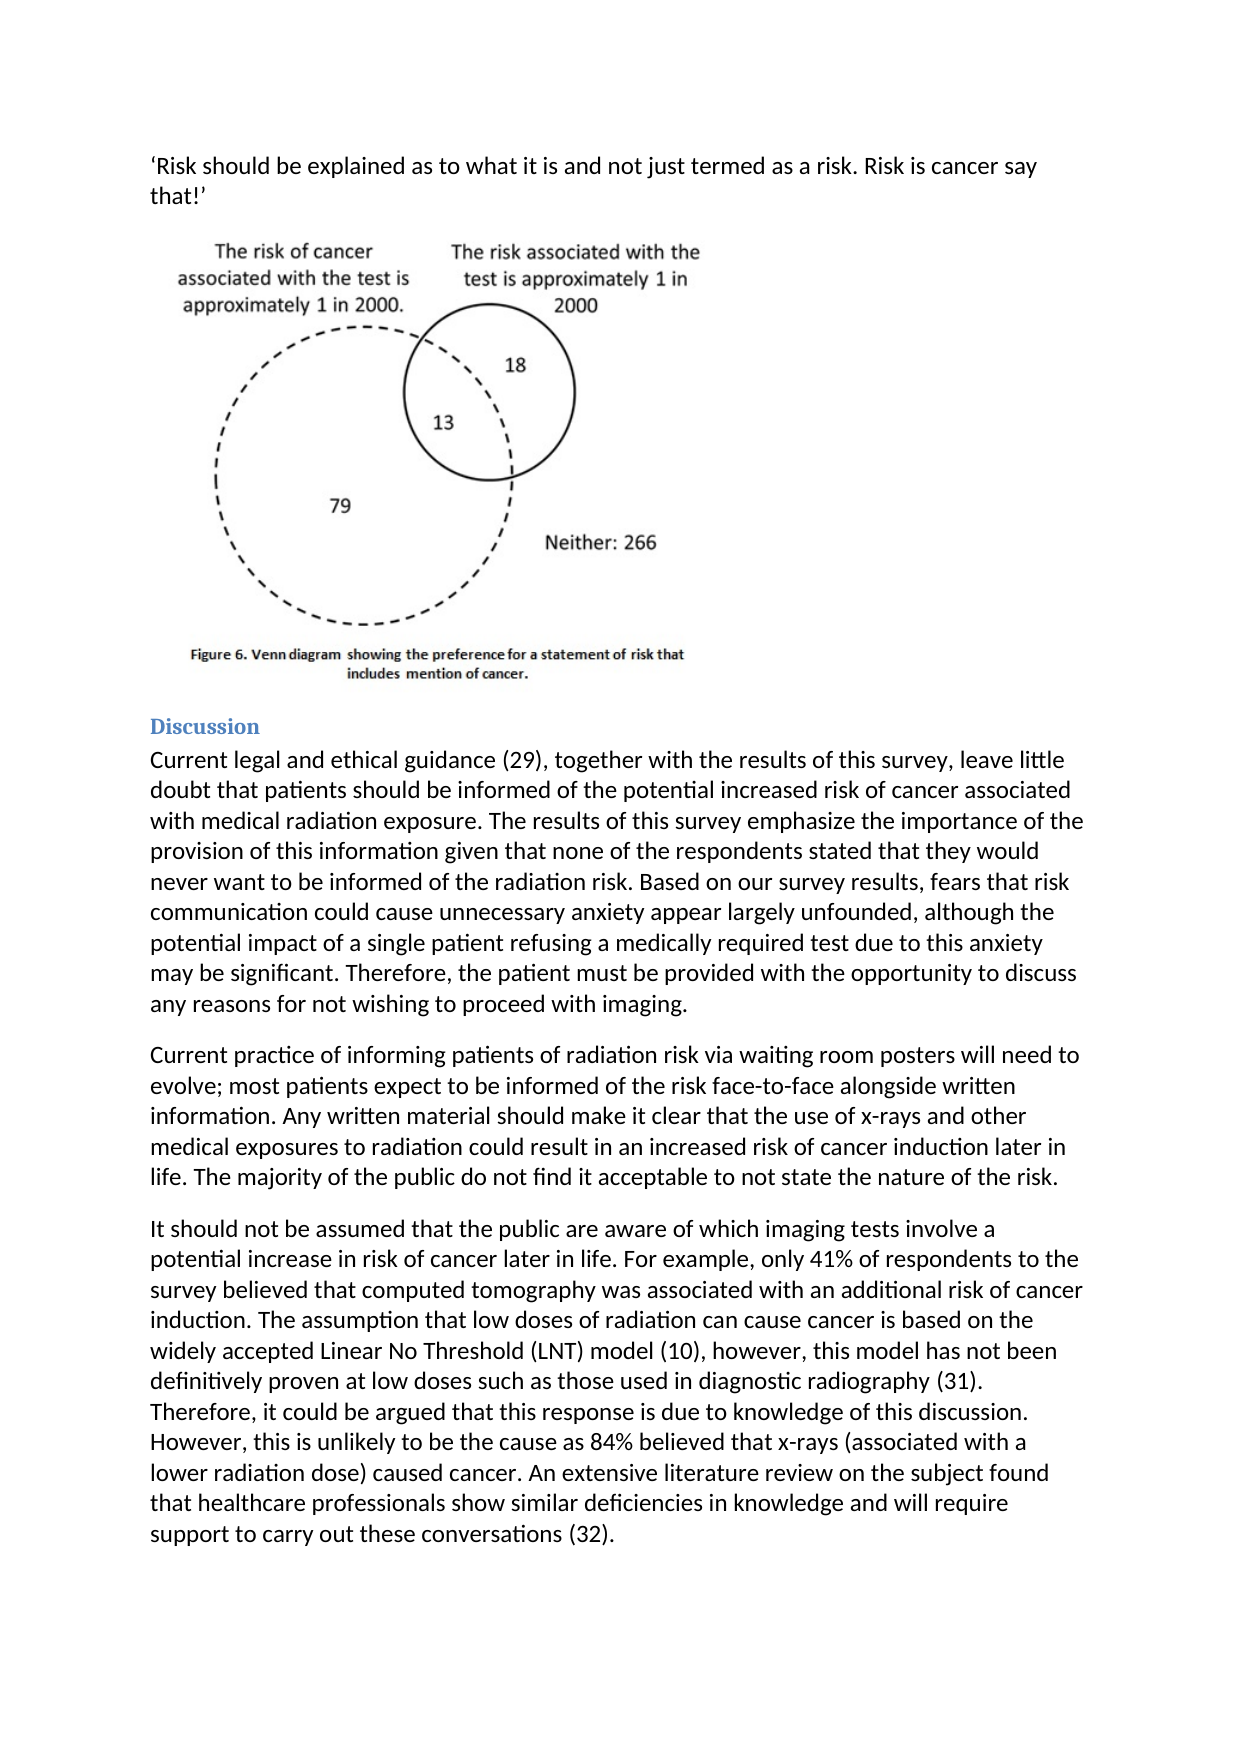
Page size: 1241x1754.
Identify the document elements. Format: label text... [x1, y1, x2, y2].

text It should not be assumed that the public are aware of which imaging tests involve a potential increase in risk of cancer later in life. For example, only 41% of respondents to the survey believed that computed tomography was associated with an additional risk of cancer induction. The assumption that low doses of radiation can cause cancer is based on the widely accepted Linear No Threshold (LNT) model (10), however, this model has not been definitively proven at low doses such as those used in diagnostic radiography (31). Therefore, it could be argued that this response is due to knowledge of this discussion. However, this is unlikely to be the cause as 84% believed that x-rays (associated with a lower radiation dose) caused cancer. An extensive literature review on the subject found that healthcare professionals show similar deficiencies in knowledge and will require support to carry out these conversations (32). [150, 1213, 1090, 1549]
picture [150, 231, 724, 693]
text Current legal and ethical guidance (29), together with the results of this survey, leave little doubt that patients should be informed of the potential increased risk of cancer associated with medical radiation exposure. The results of this survey emphasize the importance of the provision of this information given that none of the respondents stated that they would never want to be informed of the radiation risk. Based on our survey results, fears that risk communication could cause unnecessary anxiety appear largely unfounded, although the potential impact of a single patient refusing a medically required test due to this anxiety may be significant. Therefore, the patient must be provided with the opportunity to discuss any reasons for not wishing to proceed with imaging. [150, 744, 1090, 1019]
text Current practice of informing patients of radiation risk via waiting room posters will need to evolve; most patients expect to be informed of the risk face-to-face alongside written information. Any written material should make it clear that the use of x-rays and other medical exposures to radiation could result in an increased risk of cancer induction later in life. The majority of the public do not find it acceptable to not state the nature of the risk. [150, 1039, 1090, 1192]
subtitle Discussion [150, 714, 1090, 740]
text ‘Risk should be explained as to what it is and not just termed as a risk. Risk is cancer say that!’ [150, 150, 1090, 211]
